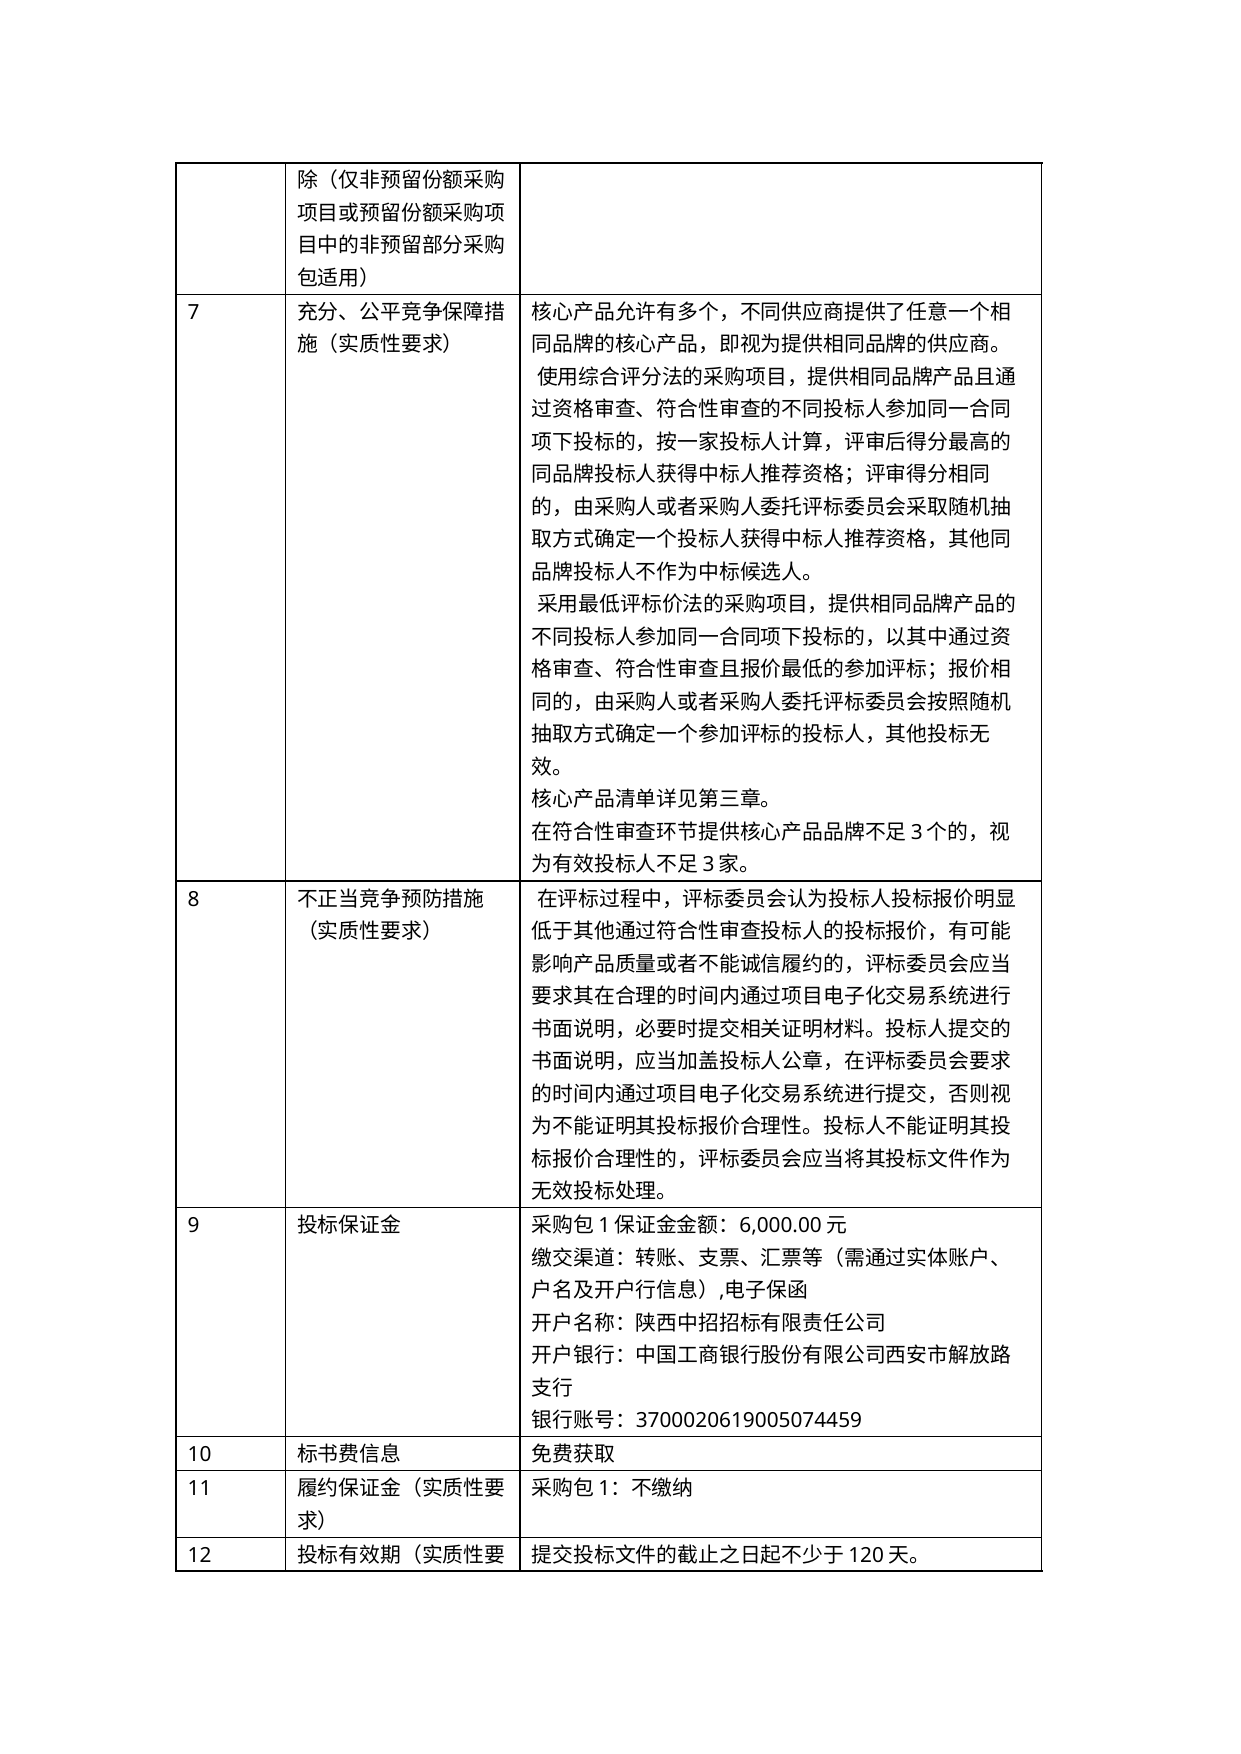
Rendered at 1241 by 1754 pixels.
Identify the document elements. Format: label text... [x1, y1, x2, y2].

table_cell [521, 1538, 1041, 1570]
table_cell 11 [177, 1471, 285, 1536]
table_cell 免费获取 [521, 1437, 1041, 1470]
table_cell 12 [177, 1538, 285, 1570]
table_cell 采购包1：不缴纳 [521, 1471, 1041, 1536]
table_cell 投标保证金 [286, 1208, 519, 1436]
table_cell 7 [177, 295, 285, 880]
table_cell 9 [177, 1208, 285, 1436]
table_cell 8 [177, 882, 285, 1207]
table_cell 采购包1保证金金额：6,000.00元 缴交渠道：转账、支票、汇票等（需通过实体账户、户名及开户行信息）,电子保函 开户名称：陕西中招招标有限责任公司 开户银行：中国工商银行股份有限公司西安市解放路支行 银行账号：3700020619005074459 [521, 1208, 1041, 1436]
table_cell 投标有效期（实质性要求） [286, 1538, 519, 1570]
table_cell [286, 164, 519, 293]
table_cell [521, 164, 1041, 293]
table_cell 6 [177, 164, 285, 293]
table_cell 充分、公平竞争保障措施（实质性要求） [286, 295, 519, 880]
table_cell 核心产品允许有多个，不同供应商提供了任意一个相同品牌的核心产品，即视为提供相同品牌的供应商。 使用综合评分法的采购项目，提供相同品牌产品且通过资格审查、符合性审查的不同投标人参加同一合同项下投标的，按一家投标人计算，评审后得分最高的同品牌投标人获得中标人推荐资格；评审得分相同的，由采购人或者采购人委托评标委员会采取随机抽取方式确定一个投标人获得中标人推荐资格，其他同品牌投标人不作为中标候选人。 采用最低评标价法的采购项目，提供相同品牌产品的不同投标人参加同一合同项下投标的，以其中通过资格审查、符合性审查且报价最低的参加评标；报价相同的，由采购人或者采购人委托评标委员会按照随机抽取方式确定一个参加评标的投标人，其他投标无效。 核心产品清单详见第三章。 在符合性审查环节提供核心产品品牌不足3个的，视为有效投标人不足3家。 [521, 295, 1041, 880]
table_cell 履约保证金（实质性要求） [286, 1471, 519, 1536]
table_cell 10 [177, 1437, 285, 1470]
table_cell 不正当竞争预防措施（实质性要求） [286, 882, 519, 1207]
table_cell 在评标过程中，评标委员会认为投标人投标报价明显低于其他通过符合性审查投标人的投标报价，有可能影响产品质量或者不能诚信履约的，评标委员会应当要求其在合理的时间内通过项目电子化交易系统进行书面说明，必要时提交相关证明材料。投标人提交的书面说明，应当加盖投标人公章，在评标委员会要求的时间内通过项目电子化交易系统进行提交，否则视为不能证明其投标报价合理性。投标人不能证明其投标报价合理性的，评标委员会应当将其投标文件作为无效投标处理。 [521, 882, 1041, 1207]
table_cell 标书费信息 [286, 1437, 519, 1470]
